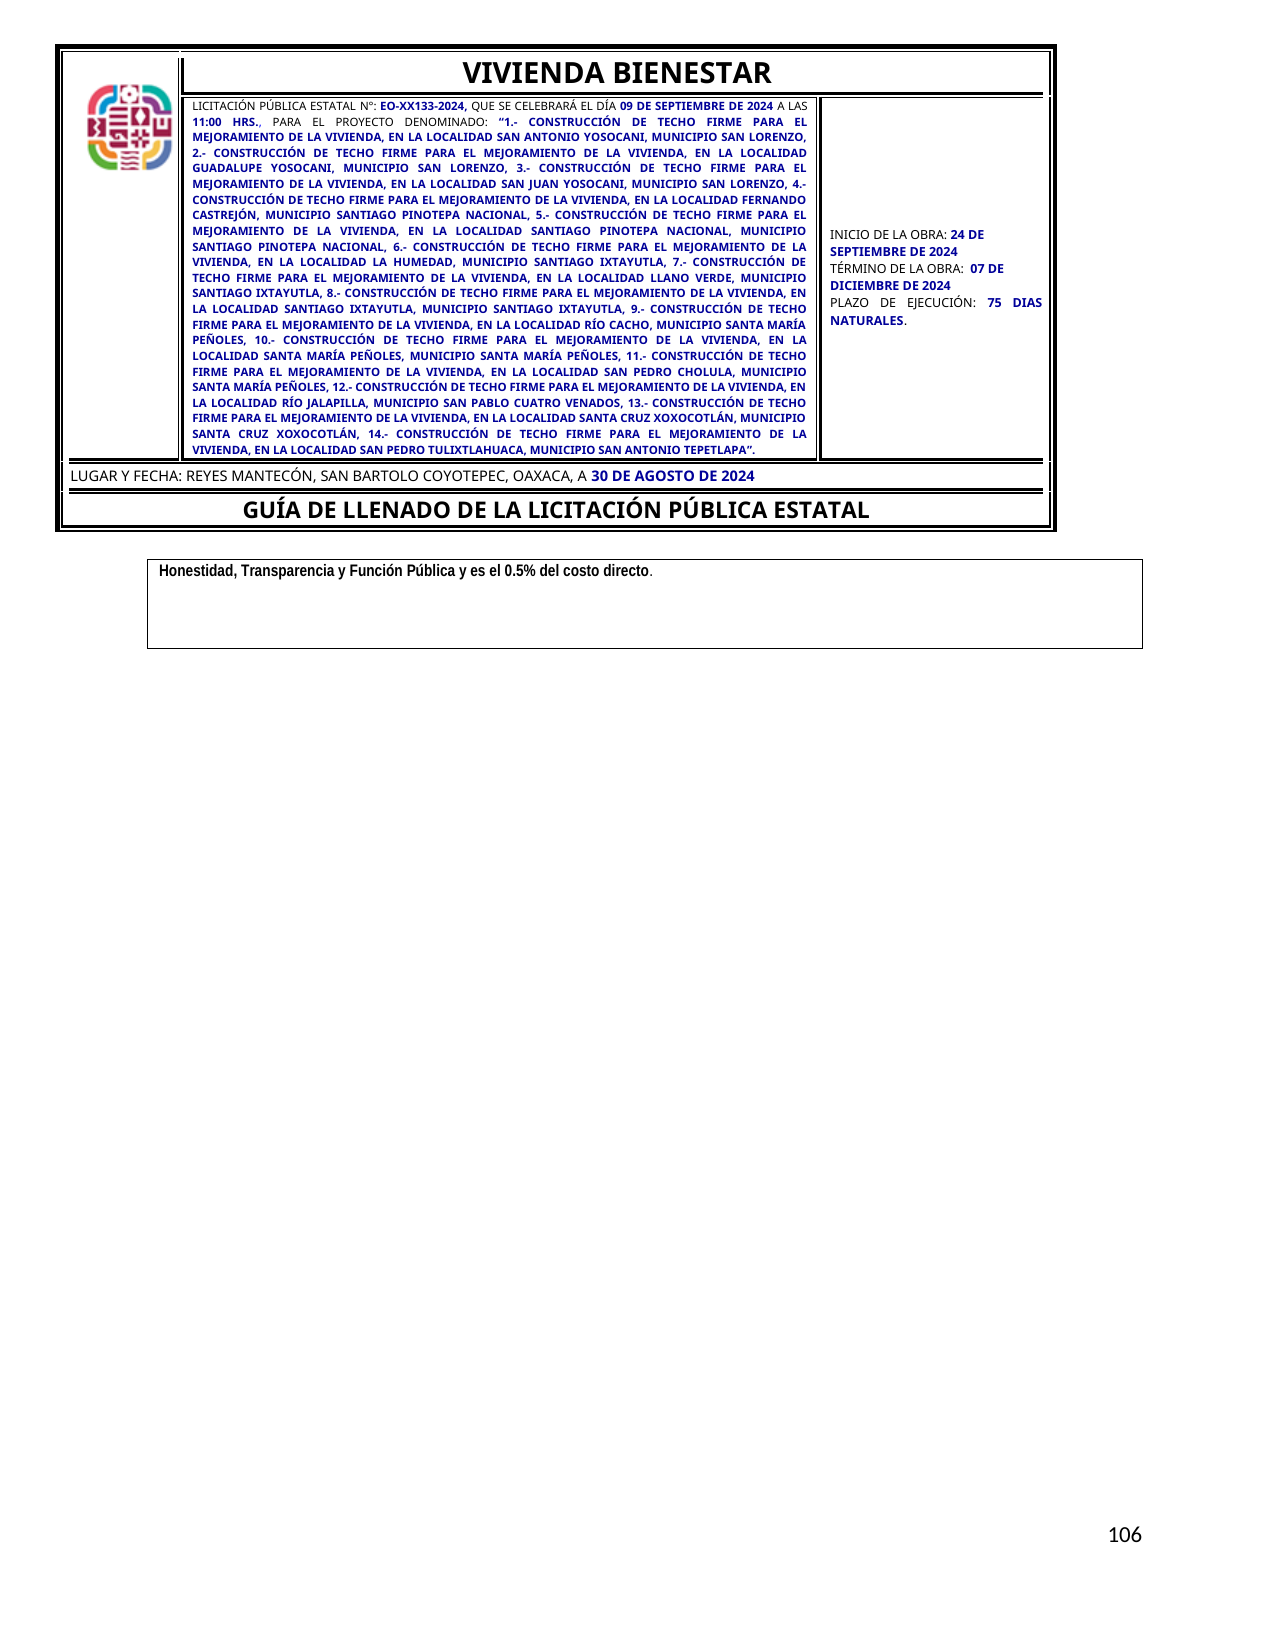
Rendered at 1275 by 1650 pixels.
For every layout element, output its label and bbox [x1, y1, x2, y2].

picture [179, 76, 183, 176]
picture [76, 76, 178, 176]
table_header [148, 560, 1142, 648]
